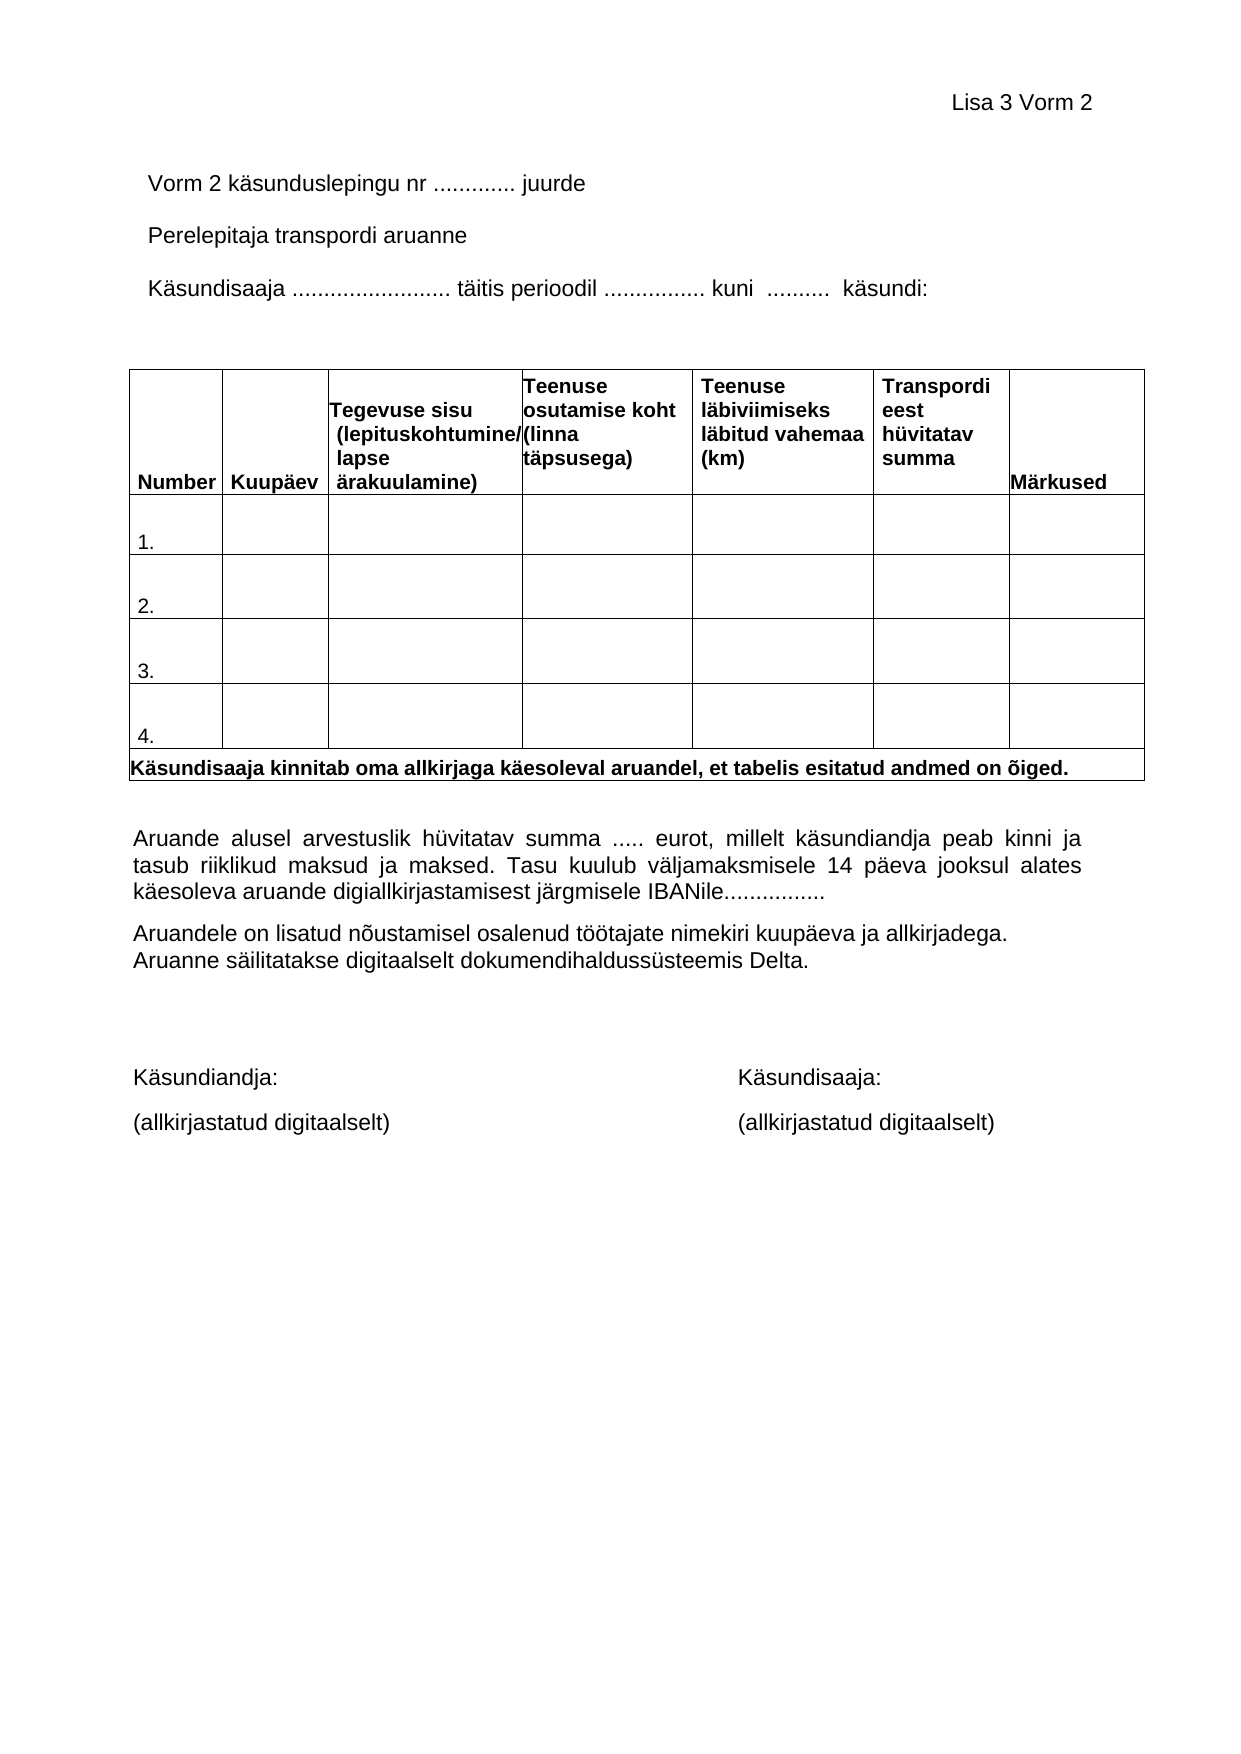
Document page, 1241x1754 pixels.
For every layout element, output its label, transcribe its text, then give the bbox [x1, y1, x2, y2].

table_cell [523, 619, 690, 683]
table_cell [1010, 619, 1144, 683]
table_cell [874, 684, 1009, 748]
table_cell Käsundisaaja kinnitab oma allkirjaga käesoleval aruandel, et tabelis esitatud andmed on õiged. [130, 749, 1144, 780]
table_cell [329, 555, 522, 618]
table_cell [329, 495, 522, 554]
table_header Tegevuse sisu (lepituskohtumine/ lapse ärakuulamine) [329, 370, 522, 494]
table_header Teenuse osutamise koht (linna täpsusega) [523, 370, 690, 494]
table_cell [693, 619, 873, 683]
table_cell 2. [130, 555, 222, 618]
text Aruandele on lisatud nõustamisel osalenud töötajate nimekiri kuupäeva ja allkirjadega. Aruanne säilitatakse digitaalselt dokumendihaldussüsteemis Delta. [133, 921, 1023, 973]
table_header Number [130, 370, 222, 494]
table_cell [693, 684, 873, 748]
table_cell [874, 619, 1009, 683]
table_cell [1010, 555, 1144, 618]
table_cell [1010, 495, 1144, 554]
table_header Teenuse läbiviimiseks läbitud vahemaa (km) [693, 370, 873, 494]
text Aruande alusel arvestuslik hüvitatav summa ..... eurot, millelt käsundiandja peab kinni ja tasub riiklikud maksud ja maksed. Tasu kuulub väljamaksmisele 14 päeva jooksul alates käesoleva aruande digiallkirjastamisest järgmisele IBANile................ [133, 826, 1082, 904]
table_cell 3. [130, 619, 222, 683]
text Käsundiandja: Käsundisaaja: [133, 1064, 1093, 1090]
table_cell [223, 555, 328, 618]
table_header Kuupäev [223, 370, 328, 494]
table_cell [523, 684, 690, 748]
table_cell [874, 495, 1009, 554]
table_cell [223, 495, 328, 554]
table_cell [329, 684, 522, 748]
table_cell [693, 495, 873, 554]
table_cell [223, 619, 328, 683]
table_header Märkused [1010, 370, 1144, 494]
text Perelepitaja transpordi aruanne [148, 222, 1093, 249]
table_cell [523, 555, 690, 618]
table_cell [693, 555, 873, 618]
text (allkirjastatud digitaalselt) (allkirjastatud digitaalselt) [133, 1109, 1087, 1135]
text Käsundisaaja ......................... täitis perioodil ................ kuni .......... käsundi: [148, 275, 1093, 302]
text Vorm 2 käsunduslepingu nr ............. juurde [148, 170, 604, 196]
table_cell 1. [130, 495, 222, 554]
table_cell [1010, 684, 1144, 748]
table_cell [329, 619, 522, 683]
table_header Transpordi eest hüvitatav summa [874, 370, 1009, 494]
table_cell [223, 684, 328, 748]
text Lisa 3 Vorm 2 [148, 89, 1093, 115]
table_cell 4. [130, 684, 222, 748]
table_cell [874, 555, 1009, 618]
table_cell [523, 495, 690, 554]
